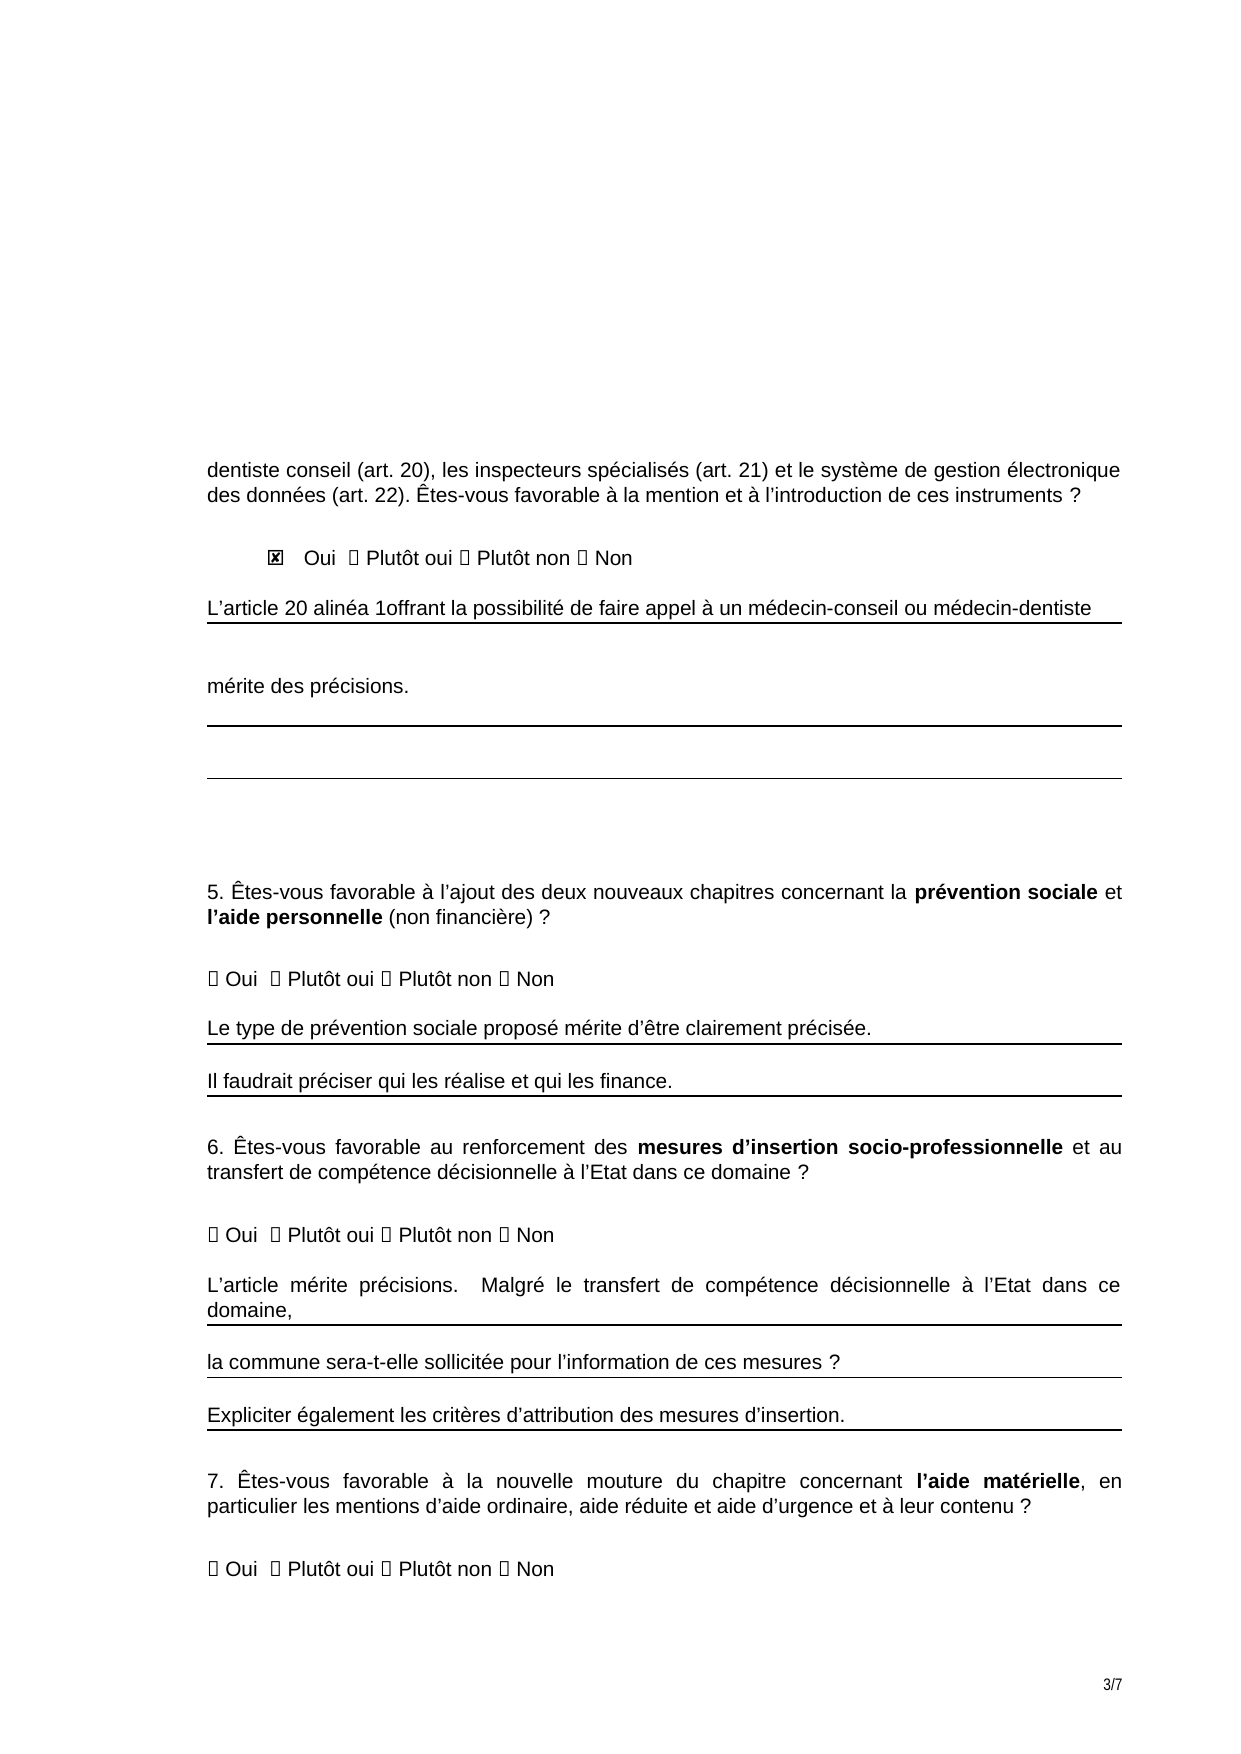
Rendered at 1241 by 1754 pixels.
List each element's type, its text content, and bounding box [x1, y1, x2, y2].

text 5. Êtes-vous favorable à l’ajout des deux nouveaux chapitres concernant la prévention sociale et l’aide personnelle (non financière) ? [207, 879, 1122, 929]
text L’article mérite précisions. Malgré le transfert de compétence décisionnelle à l’Etat dans ce domaine, [207, 1272, 1122, 1324]
text  Oui  Plutôt oui  Plutôt non  Non [207, 1222, 1122, 1247]
text  Oui  Plutôt oui  Plutôt non  Non [207, 967, 1122, 992]
text  Oui  Plutôt oui  Plutôt non  Non [207, 1556, 1122, 1581]
text L’article 20 alinéa 1offrant la possibilité de faire appel à un médecin-conseil ou médecin-dentiste [207, 595, 1122, 622]
text mérite des précisions. [207, 673, 1122, 698]
text Il faudrait préciser qui les réalise et qui les finance. [207, 1068, 1122, 1095]
text Le type de prévention sociale proposé mérite d’être clairement précisée. [207, 1016, 1122, 1043]
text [207, 458, 1122, 508]
text 6. Êtes-vous favorable au renforcement des mesures d’insertion socio-professionnelle et au transfert de compétence décisionnelle à l’Etat dans ce domaine ? [207, 1134, 1122, 1184]
text 7. Êtes-vous favorable à la nouvelle mouture du chapitre concernant l’aide matérielle, en particulier les mentions d’aide ordinaire, aide réduite et aide d’urgence et à leur contenu ? [207, 1468, 1122, 1518]
text la commune sera-t-elle sollicitée pour l’information de ces mesures ? [207, 1350, 1122, 1377]
list Oui  Plutôt oui  Plutôt non  Non [266, 545, 1122, 570]
text Expliciter également les critères d’attribution des mesures d’insertion. [207, 1402, 1122, 1429]
